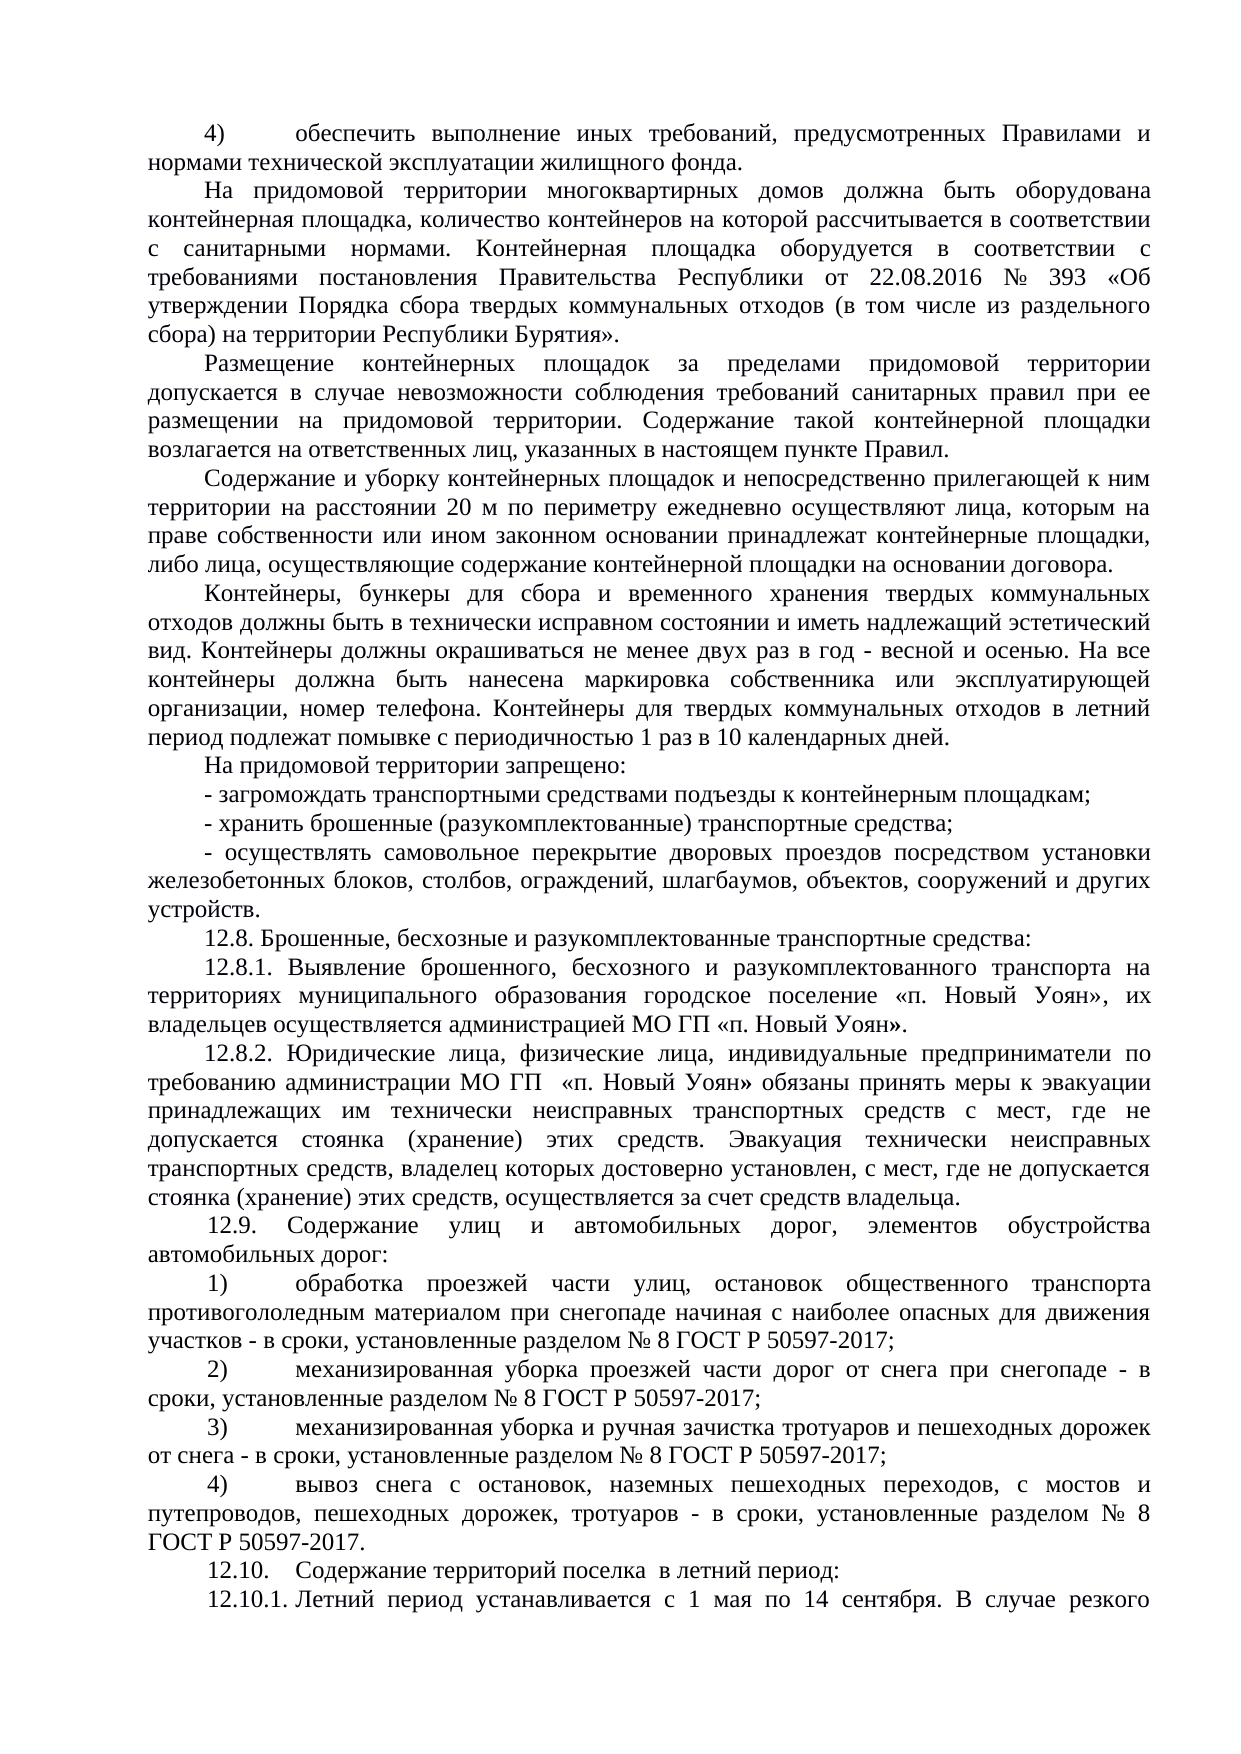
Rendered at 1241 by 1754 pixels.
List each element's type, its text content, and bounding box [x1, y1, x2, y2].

list вывоз снега с остановок, наземных пешеходных переходов, с мостов и путепроводов, пешеходных дорожек, тротуаров - в сроки, установленные разделом № 8 ГОСТ Р 50597-2017. [148, 1469, 1152, 1556]
list механизированная уборка проезжей части дорог от снега при снегопаде - в сроки, установленные разделом № 8 ГОСТ Р 50597-2017; [148, 1354, 1152, 1412]
text - осуществлять самовольное перекрытие дворовых проездов посредством установки железобетонных блоков, столбов, ограждений, шлагбаумов, объектов, сооружений и других устройств. [148, 837, 1152, 923]
text На придомовой территории запрещено: [148, 751, 1152, 779]
text 12.8.1. Выявление брошенного, бесхозного и разукомплектованного транспорта на территориях муниципального образования городское поселение «п. Новый Уоян», их владельцев осуществляется администрацией МО ГП «п. Новый Уоян». [148, 952, 1152, 1038]
text 12.8.2. Юридические лица, физические лица, индивидуальные предприниматели по требованию администрации МО ГП «п. Новый Уоян» обязаны принять меры к эвакуации принадлежащих им технически неисправных транспортных средств с мест, где не допускается стоянка (хранение) этих средств. Эвакуация технически неисправных транспортных средств, владелец которых достоверно установлен, с мест, где не допускается стоянка (хранение) этих средств, осуществляется за счет средств владельца. [148, 1038, 1152, 1211]
list механизированная уборка и ручная зачистка тротуаров и пешеходных дорожек от снега - в сроки, установленные разделом № 8 ГОСТ Р 50597-2017; [148, 1412, 1152, 1469]
text - хранить брошенные (разукомплектованные) транспортные средства; [148, 808, 1152, 837]
list 12.9. Содержание улиц и автомобильных дорог, элементов обустройства автомобильных дорог: [148, 1211, 1152, 1268]
list Содержание территорий поселка в летний период: [148, 1556, 1152, 1584]
list обеспечить выполнение иных требований, предусмотренных Правилами и нормами технической эксплуатации жилищного фонда. [148, 118, 1152, 176]
text Контейнеры, бункеры для сбора и временного хранения твердых коммунальных отходов должны быть в технически исправном состоянии и иметь надлежащий эстетический вид. Контейнеры должны окрашиваться не менее двух раз в год - весной и осенью. На все контейнеры должна быть нанесена маркировка собственника или эксплуатирующей организации, номер телефона. Контейнеры для твердых коммунальных отходов в летний период подлежат помывке с периодичностью 1 раз в 10 календарных дней. [148, 578, 1152, 751]
text 12.8. Брошенные, бесхозные и разукомплектованные транспортные средства: [148, 923, 1152, 952]
list обработка проезжей части улиц, остановок общественного транспорта противогололедным материалом при снегопаде начиная с наиболее опасных для движения участков - в сроки, установленные разделом № 8 ГОСТ Р 50597-2017; [148, 1268, 1152, 1354]
text На придомовой территории многоквартирных домов должна быть оборудована контейнерная площадка, количество контейнеров на которой рассчитывается в соответствии с санитарными нормами. Контейнерная площадка оборудуется в соответствии с требованиями постановления Правительства Республики от 22.08.2016 № 393 «Об утверждении Порядка сбора твердых коммунальных отходов (в том числе из раздельного сбора) на территории Республики Бурятия». [148, 176, 1152, 348]
text Размещение контейнерных площадок за пределами придомовой территории допускается в случае невозможности соблюдения требований санитарных правил при ее размещении на придомовой территории. Содержание такой контейнерной площадки возлагается на ответственных лиц, указанных в настоящем пункте Правил. [148, 348, 1152, 463]
text - загромождать транспортными средствами подъезды к контейнерным площадкам; [148, 779, 1152, 808]
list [148, 1584, 1152, 1613]
text Содержание и уборку контейнерных площадок и непосредственно прилегающей к ним территории на расстоянии 20 м по периметру ежедневно осуществляют лица, которым на праве собственности или ином законном основании принадлежат контейнерные площадки, либо лица, осуществляющие содержание контейнерной площадки на основании договора. [148, 463, 1152, 578]
